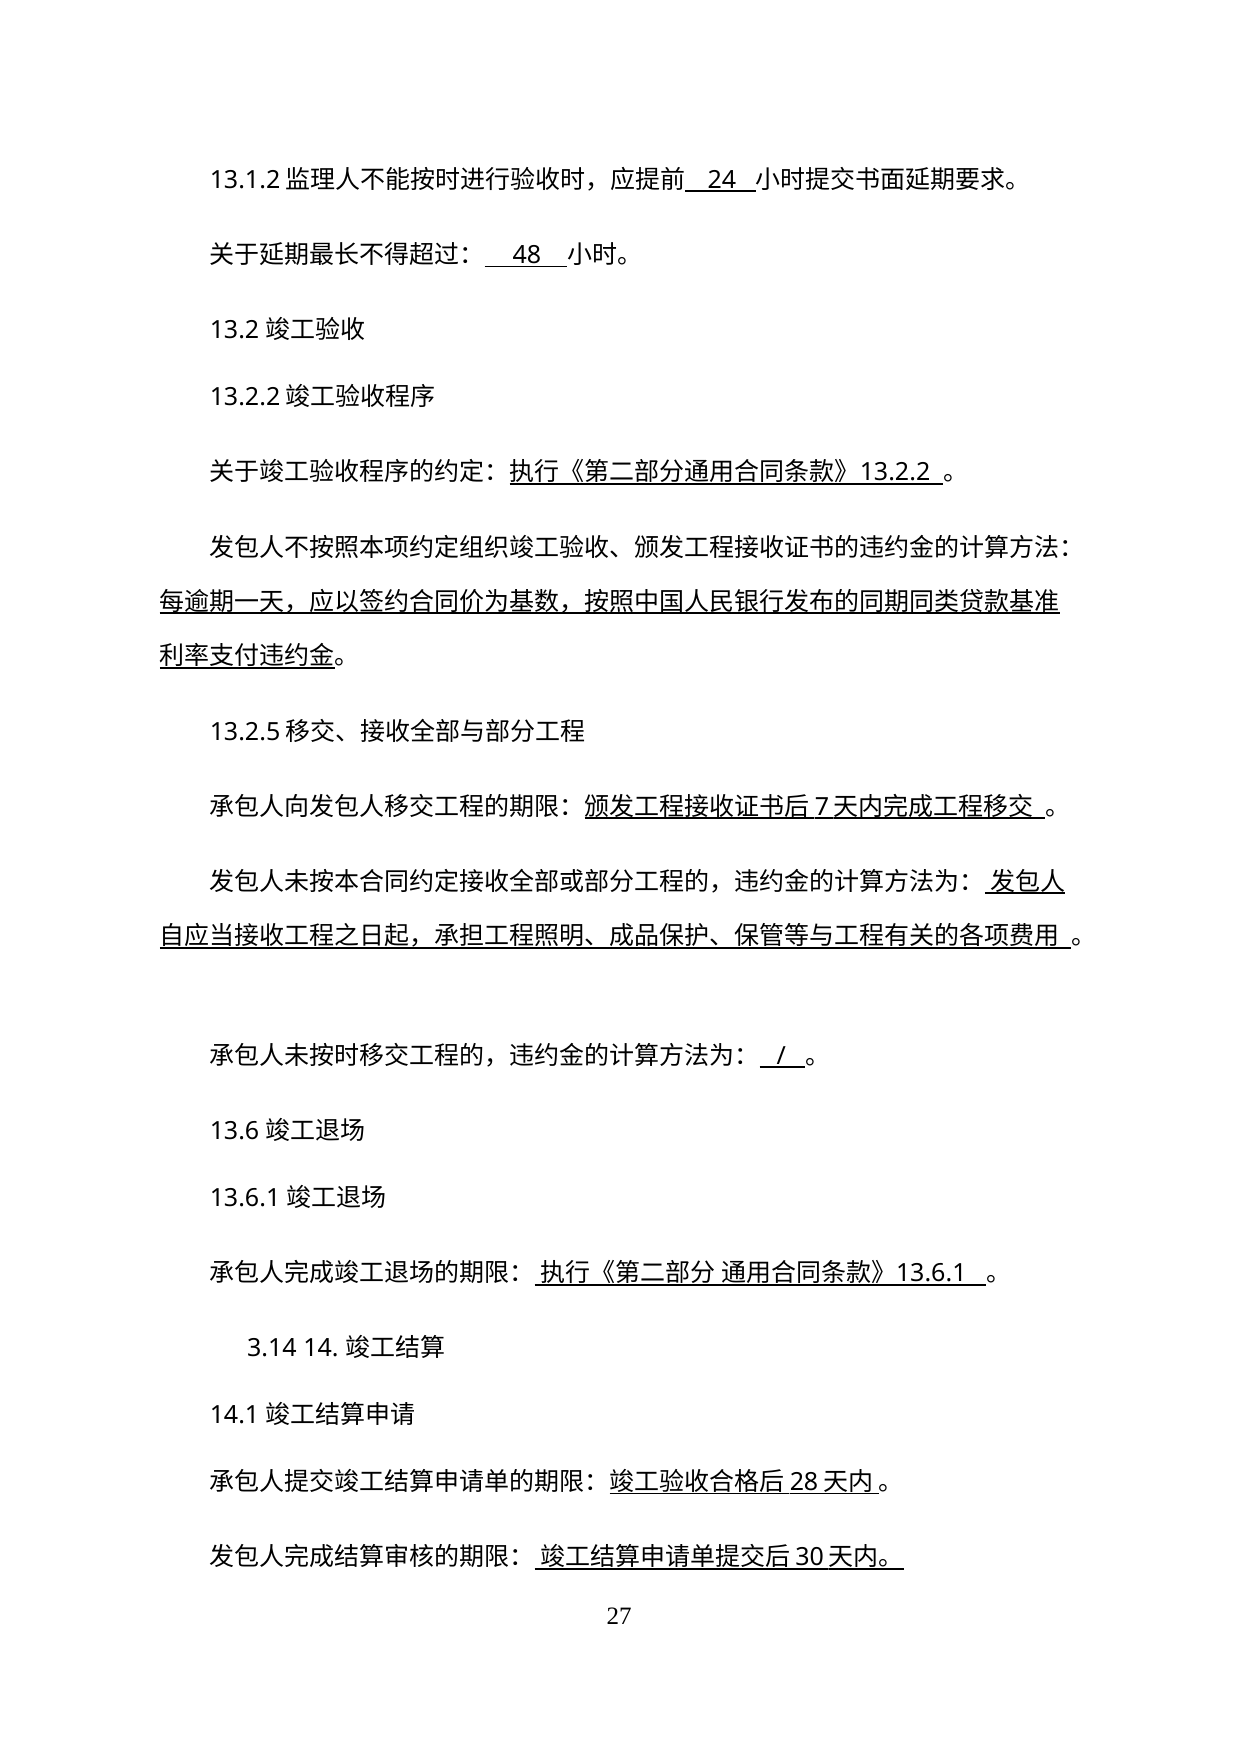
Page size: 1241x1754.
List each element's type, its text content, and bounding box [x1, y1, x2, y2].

text 13.6.1 竣工退场 [159, 1177, 1078, 1214]
text 发包人未按本合同约定接收全部或部分工程的，违约金的计算方法为： 发包人自应当接收工程之日起，承担工程照明、成品保护、保管等与工程有关的各项费用 。 [159, 861, 1078, 999]
text 发包人完成结算审核的期限： 竣工结算申请单提交后30天内。 [159, 1537, 1078, 1573]
subtitle 14. 竣工结算 [203, 1328, 1078, 1364]
text 14.1 竣工结算申请 [159, 1395, 1078, 1431]
text 13.2 竣工验收 [159, 310, 1078, 346]
text 13.6 竣工退场 [159, 1111, 1078, 1147]
text 13.2.5移交、接收全部与部分工程 [159, 711, 1078, 747]
text 承包人完成竣工退场的期限： 执行《第二部分 通用合同条款》13.6.1 。 [159, 1253, 1078, 1289]
text 关于竣工验收程序的约定：执行《第二部分通用合同条款》13.2.2 。 [159, 452, 1078, 488]
text 承包人未按时移交工程的，违约金的计算方法为： / 。 [159, 1035, 1078, 1072]
text 承包人提交竣工结算申请单的期限：竣工验收合格后28天内 。 [159, 1462, 1078, 1498]
text 承包人向发包人移交工程的期限：颁发工程接收证书后7天内完成工程移交 。 [159, 786, 1078, 822]
text 13.1.2监理人不能按时进行验收时，应提前 24 小时提交书面延期要求。 [159, 159, 1078, 196]
text 发包人不按照本项约定组织竣工验收、颁发工程接收证书的违约金的计算方法：每逾期一天，应以签约合同价为基数，按照中国人民银行发布的同期同类贷款基准利率支付违约金。 [159, 527, 1078, 672]
text 13.2.2竣工验收程序 [159, 377, 1078, 413]
text 关于延期最长不得超过： 48 小时。 [159, 234, 1078, 271]
